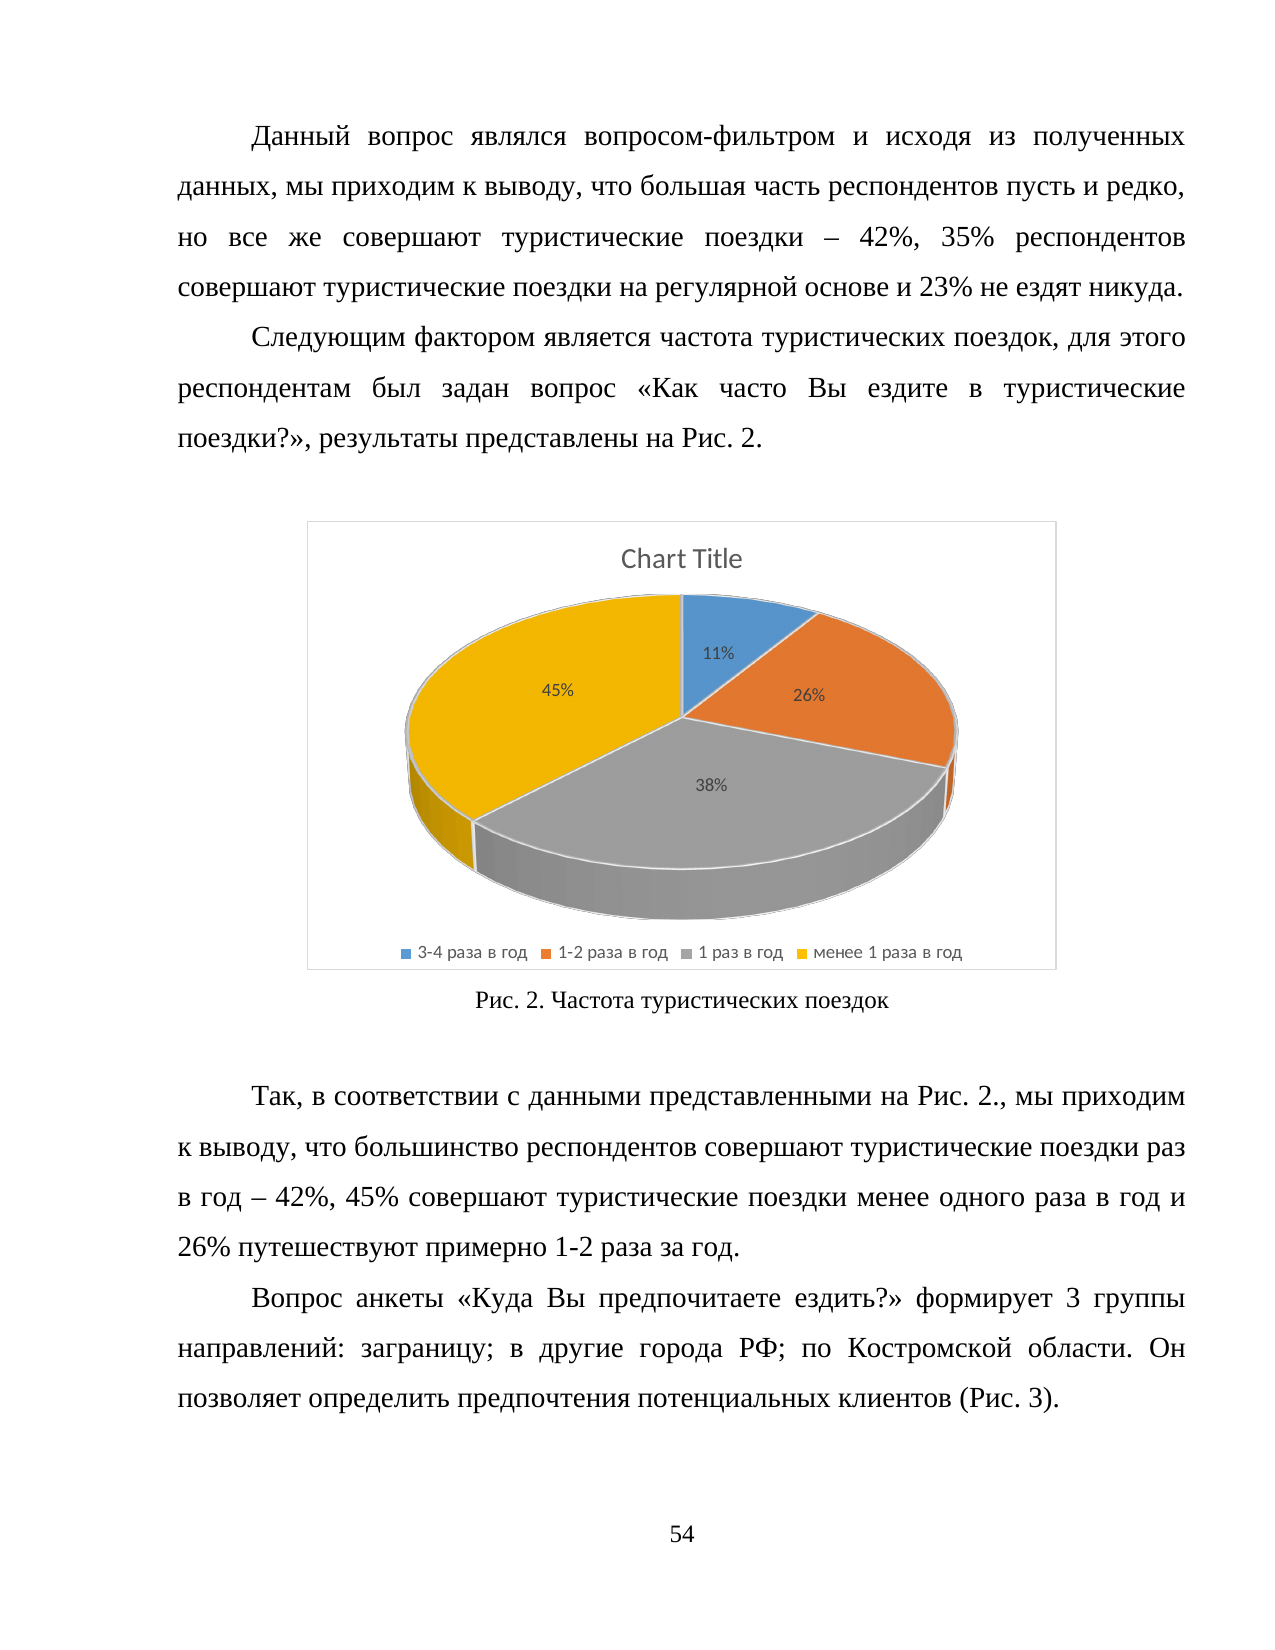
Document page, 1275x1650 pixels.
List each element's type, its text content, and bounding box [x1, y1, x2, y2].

text Следующим фактором является частота туристических поездок, для этого респондентам был задан вопрос «Как часто Вы ездите в туристические поездки?», результаты представлены на Рис. 2. [177, 319, 1186, 453]
text Данный вопрос являлся вопросом-фильтром и исходя из полученных данных, мы приходим к выводу, что большая часть респондентов пусть и редко, но все же совершают туристические поездки – 42%, 35% респондентов совершают туристические поездки на регулярной основе и 23% не ездят никуда. [177, 118, 1186, 303]
text Вопрос анкеты «Куда Вы предпочитаете ездить?» формирует 3 группы направлений: заграницу; в другие города РФ; по Костромской области. Он позволяет определить предпочтения потенциальных клиентов (Рис. 3). [177, 1280, 1186, 1414]
text Так, в соответствии с данными представленными на Рис. 2., мы приходим к выводу, что большинство респондентов совершают туристические поездки раз в год – 42%, 45% совершают туристические поездки менее одного раза в год и 26% путешествуют примерно 1-2 раза за год. [177, 1078, 1186, 1263]
text Рис. 2. Частота туристических поездок [177, 985, 1186, 1014]
